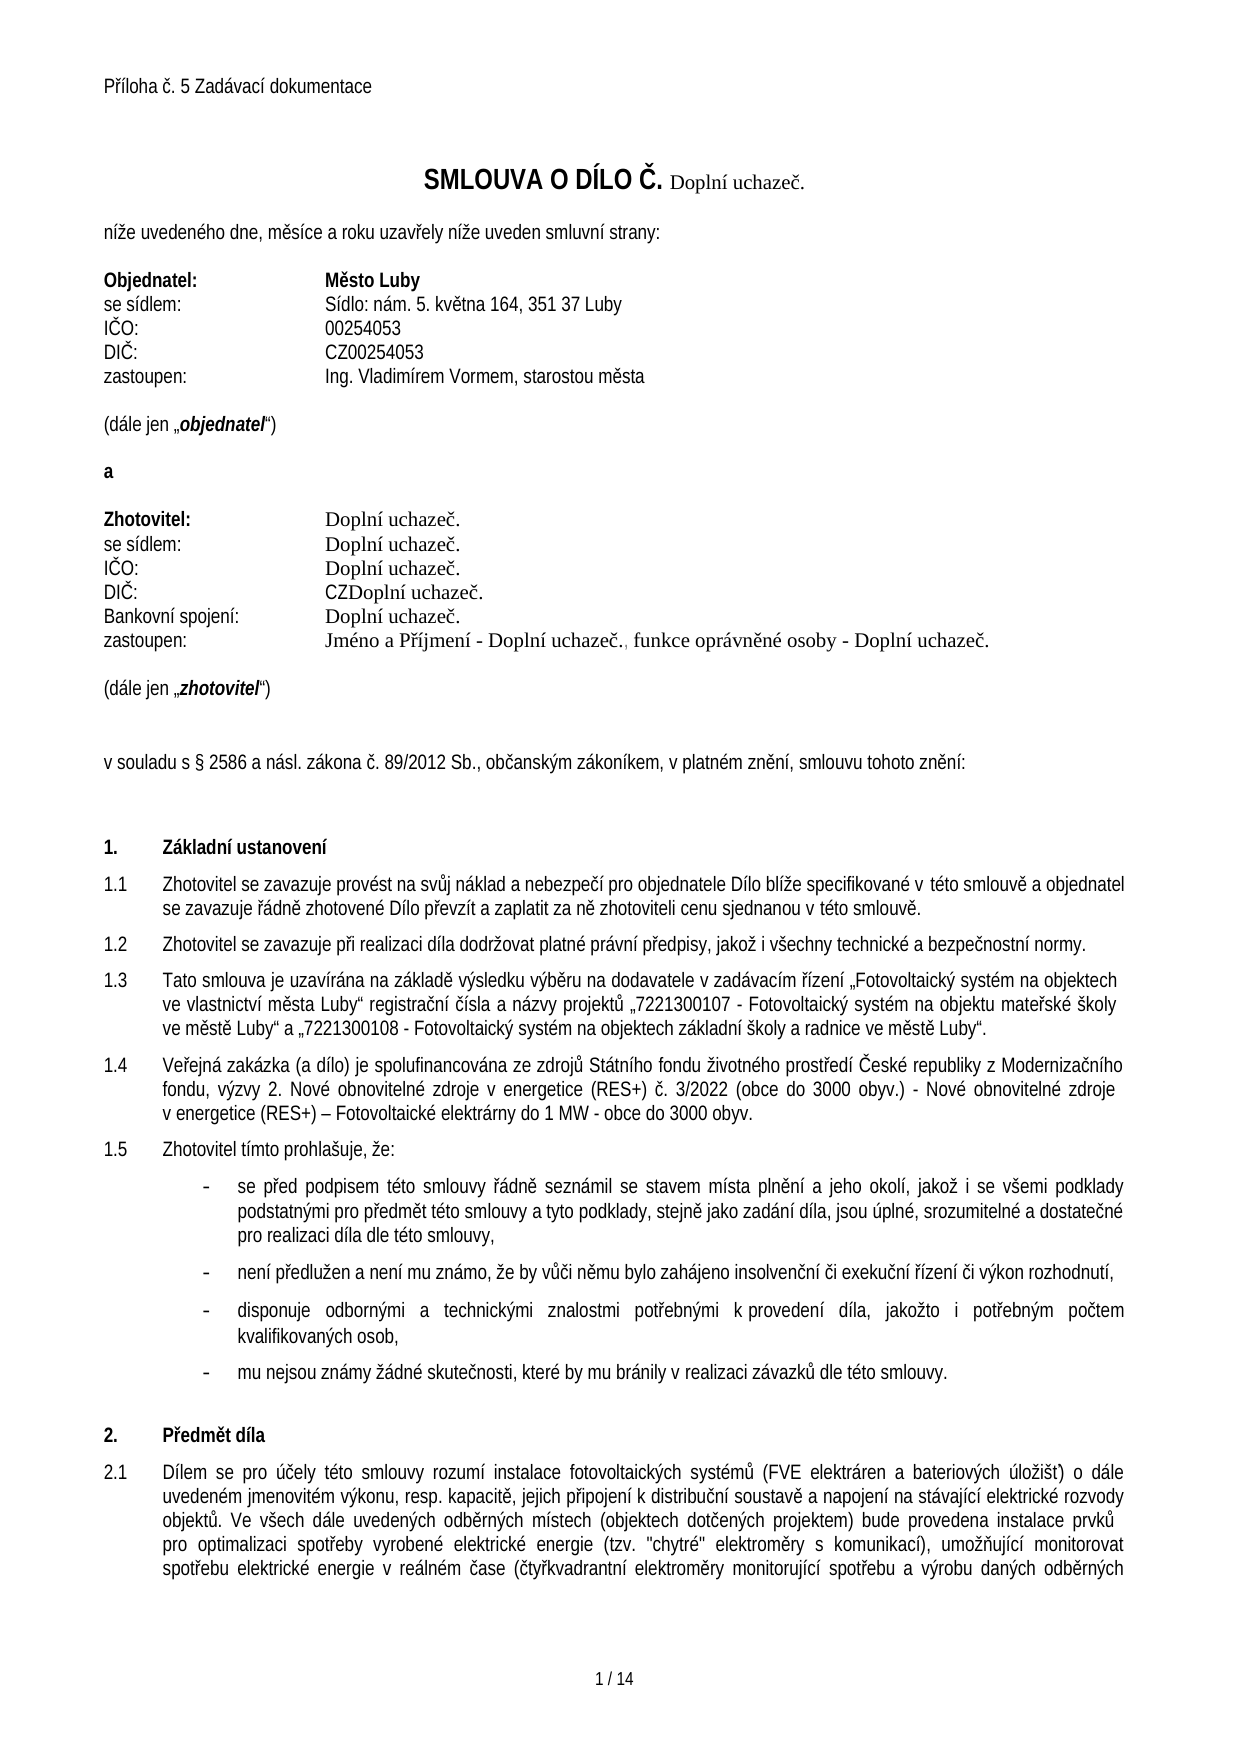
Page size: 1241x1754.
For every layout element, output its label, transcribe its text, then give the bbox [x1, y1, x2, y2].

text Zhotovitel: [103, 507, 1125, 531]
text IČO: [103, 556, 1125, 579]
text IČO: 00254053 [103, 316, 1125, 340]
text (dále jen „objednatel“) [103, 412, 1125, 436]
text zastoupen: Ing. Vladimírem Vormem, starostou města [103, 364, 1125, 388]
list Veřejná zakázka (a dílo) je spolufinancována ze zdrojů Státního fondu životného prostředí České republiky z Modernizačního fondu, výzvy 2. Nové obnovitelné zdroje v energetice (RES+) č. 3/2022 (obce do 3000 obyv.) - Nové obnovitelné zdroje v energetice (RES+) – Fotovoltaické elektrárny do 1 MW - obce do 3000 obyv. [103, 1053, 1125, 1124]
text DIČ: CZ00254053 [103, 340, 1125, 364]
text v souladu s § 2586 a násl. zákona č. 89/2012 Sb., občanským zákoníkem, v platném znění, smlouvu tohoto znění: [103, 749, 1125, 773]
text DIČ: CZ [103, 579, 1125, 604]
list není předlužen a není mu známo, že by vůči němu bylo zahájeno insolvenční či exekuční řízení či výkon rozhodnutí, [200, 1260, 1125, 1285]
text se sídlem: [103, 531, 1125, 556]
list Zhotovitel tímto prohlašuje, že: [103, 1137, 1125, 1161]
text smlouva o dílo č. [103, 162, 1125, 196]
text zastoupen: , [103, 628, 1125, 652]
text (dále jen „zhotovitel“) [103, 676, 1125, 700]
list Zhotovitel se zavazuje při realizaci díla dodržovat platné právní předpisy, jakož i všechny technické a bezpečnostní normy. [103, 932, 1125, 956]
list Předmět díla [103, 1423, 1125, 1447]
list se před podpisem této smlouvy řádně seznámil se stavem místa plnění a jeho okolí, jakož i se všemi podklady podstatnými pro předmět této smlouvy a tyto podklady, stejně jako zadání díla, jsou úplné, srozumitelné a dostatečné pro realizaci díla dle této smlouvy, [200, 1173, 1125, 1247]
list disponuje odbornými a technickými znalostmi potřebnými k provedení díla, jakožto i potřebným počtem kvalifikovaných osob, [200, 1298, 1125, 1348]
text Bankovní spojení: [103, 604, 1125, 628]
list mu nejsou známy žádné skutečnosti, které by mu bránily v realizaci závazků dle této smlouvy. [200, 1360, 1125, 1386]
text níže uvedeného dne, měsíce a roku uzavřely níže uveden smluvní strany: [103, 220, 1125, 244]
list Tato smlouva je uzavírána na základě výsledku výběru na dodavatele v zadávacím řízení „Fotovoltaický systém na objektech ve vlastnictví města Luby“ registrační čísla a názvy projektů „7221300107 - Fotovoltaický systém na objektu mateřské školy ve městě Luby“ a „7221300108 - Fotovoltaický systém na objektech základní školy a radnice ve městě Luby“. [103, 968, 1125, 1040]
list Zhotovitel se zavazuje provést na svůj náklad a nebezpečí pro objednatele Dílo blíže specifikované v této smlouvě a objednatel se zavazuje řádně zhotovené Dílo převzít a zaplatit za ně zhotoviteli cenu sjednanou v této smlouvě. [103, 871, 1125, 919]
text a [103, 459, 1125, 483]
text se sídlem: Sídlo: nám. 5. května 164, 351 37 Luby [103, 292, 1125, 316]
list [103, 1460, 1125, 1579]
text Objednatel: Město Luby [103, 268, 1125, 292]
list Základní ustanovení [103, 835, 1125, 859]
